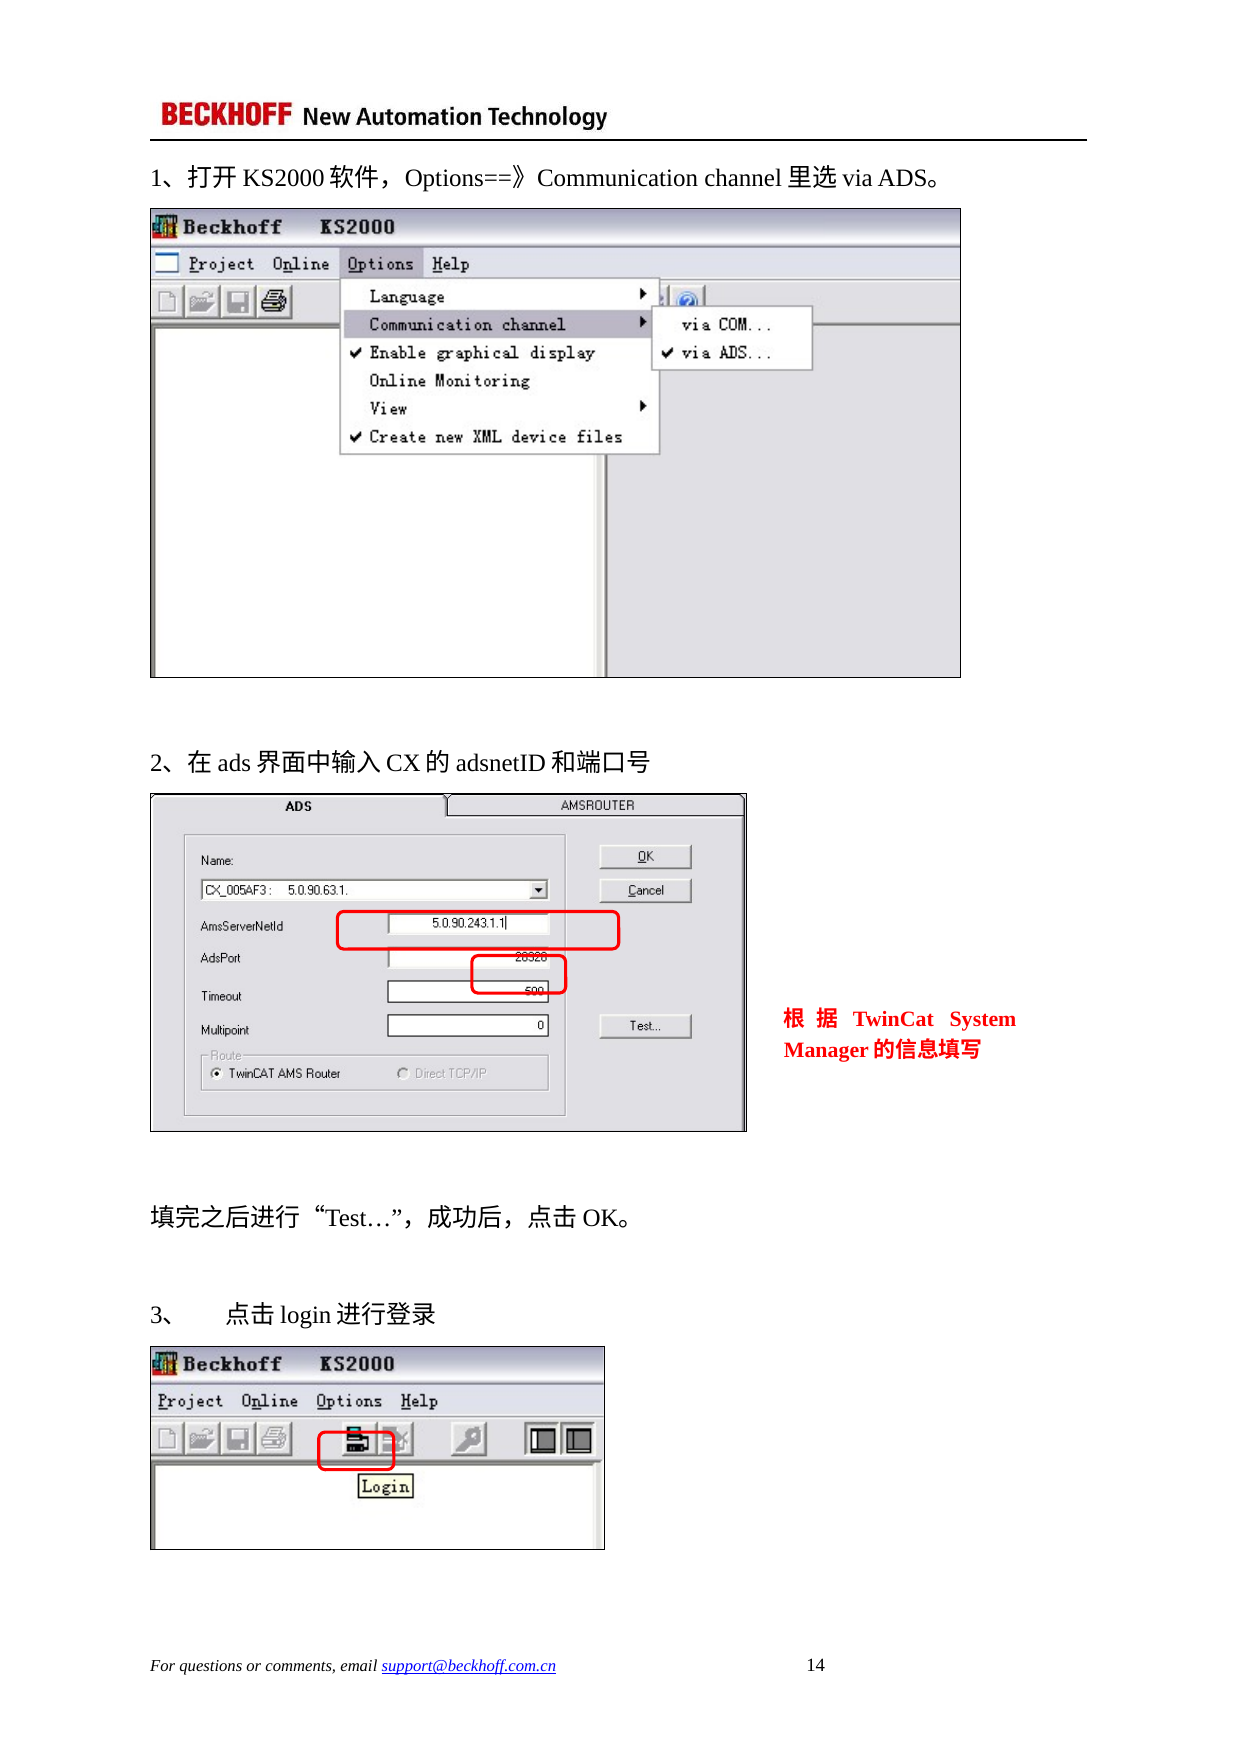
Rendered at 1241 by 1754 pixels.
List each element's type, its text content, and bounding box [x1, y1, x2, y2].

text 1、打开KS2000软件，Options==》Communication channel里选via ADS。 [150, 143, 1087, 208]
text 2、在ads界面中输入CX的adsnetID和端口号 [150, 728, 1087, 793]
picture [151, 1347, 604, 1549]
list 点击login进行登录 [150, 1281, 1087, 1346]
picture [150, 89, 619, 139]
text 填完之后进行“Test…”，成功后，点击OK。 [150, 1183, 1087, 1248]
picture [151, 209, 960, 677]
picture [151, 794, 746, 1131]
